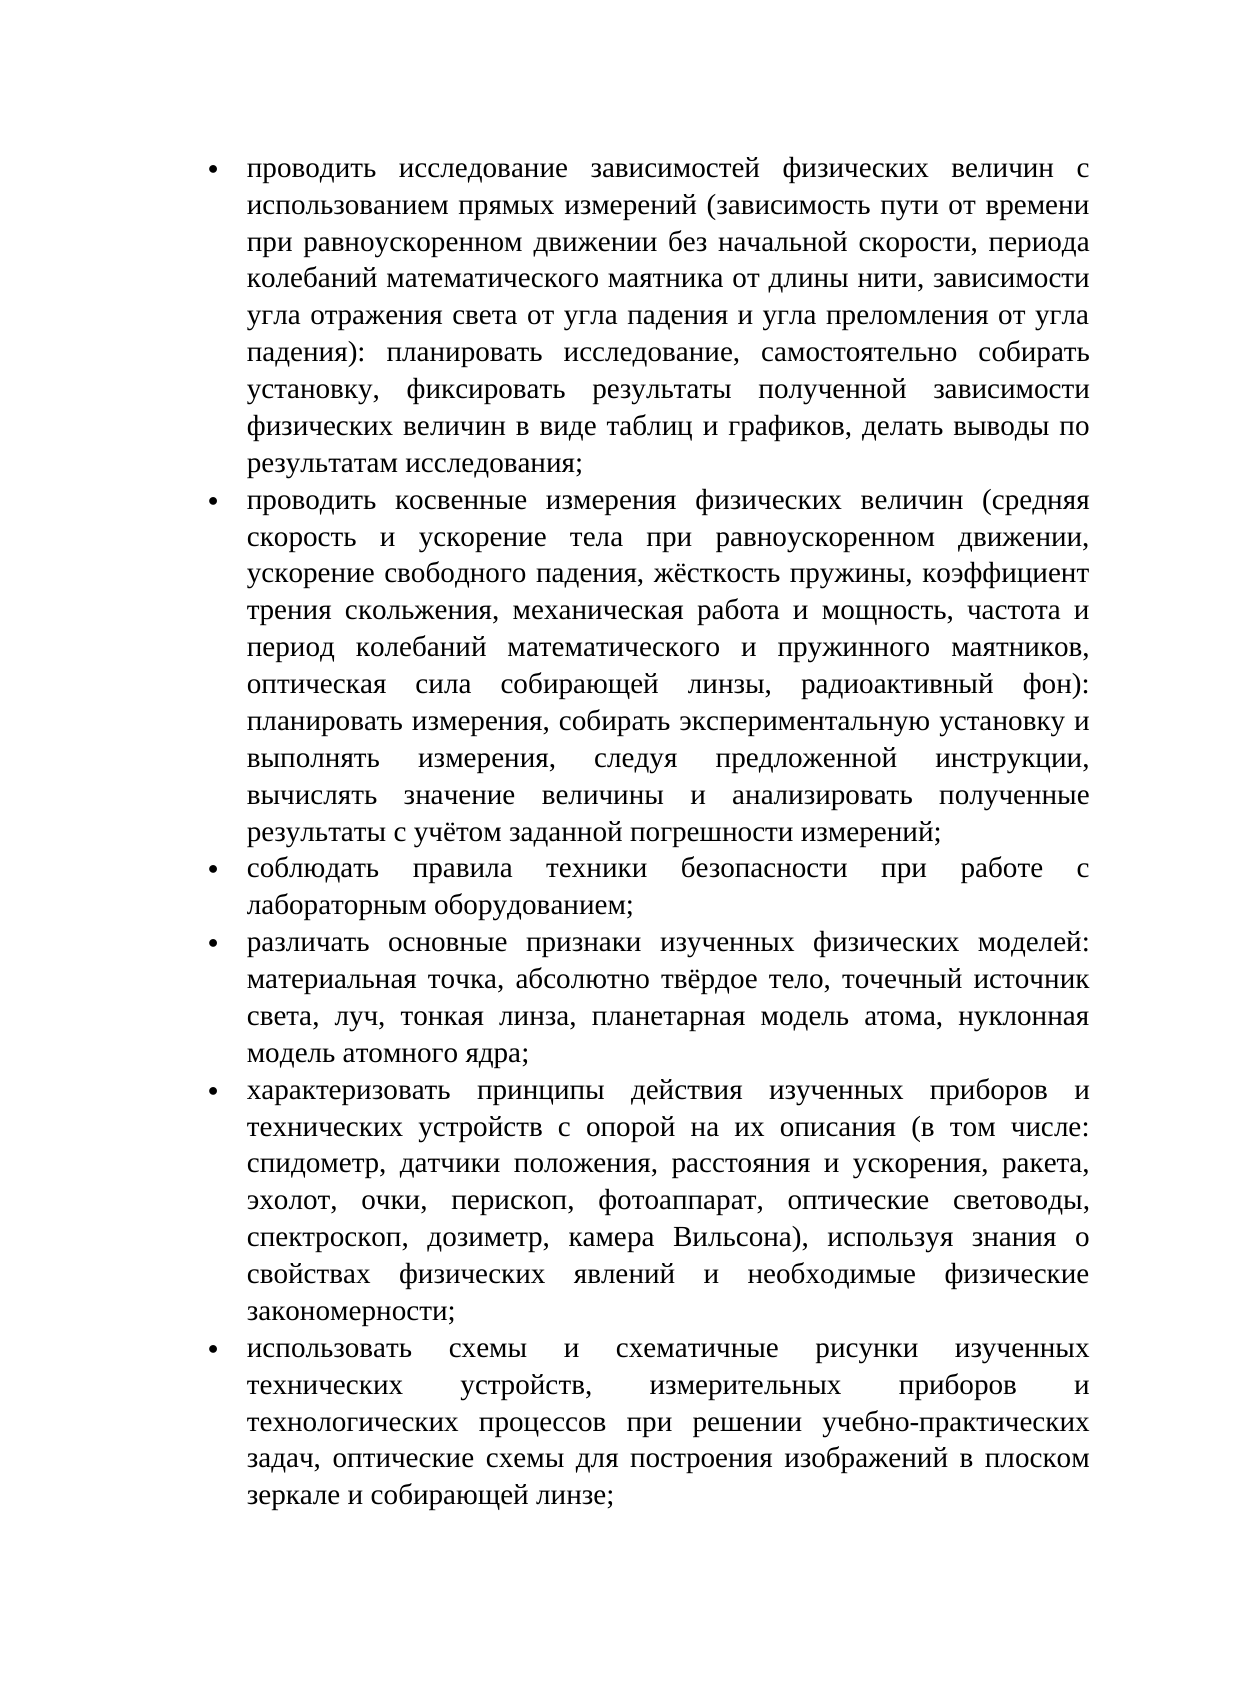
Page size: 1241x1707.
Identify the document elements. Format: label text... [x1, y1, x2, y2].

list характеризовать принципы действия изученных приборов и технических устройств с опорой на их описания (в том числе: спидометр, датчики положения, расстояния и ускорения, ракета, эхолот, очки, перископ, фотоаппарат, оптические световоды, спектроскоп, дозиметр, камера Вильсона), используя знания о свойствах физических явлений и необходимые физические закономерности; [209, 1072, 1090, 1327]
list проводить косвенные измерения физических величин (средняя скорость и ускорение тела при равноускоренном движении, ускорение свободного падения, жёсткость пружины, коэффициент трения скольжения, механическая работа и мощность, частота и период колебаний математического и пружинного маятников, оптическая сила собирающей линзы, радиоактивный фон): планировать измерения, собирать экспериментальную установку и выполнять измерения, следуя предложенной инструкции, вычислять значение величины и анализировать полученные результаты с учётом заданной погрешности измерений; [209, 482, 1090, 847]
list проводить исследование зависимостей физических величин с использованием прямых измерений (зависимость пути от времени при равноускоренном движении без начальной скорости, периода колебаний математического маятника от длины нити, зависимости угла отражения света от угла падения и угла преломления от угла падения): планировать исследование, самостоятельно собирать установку, фиксировать результаты полученной зависимости физических величин в виде таблиц и графиков, делать выводы по результатам исследования; [209, 150, 1090, 478]
list соблюдать правила техники безопасности при работе с лабораторным оборудованием; [209, 851, 1090, 921]
list использовать схемы и схематичные рисунки изученных технических устройств, измерительных приборов и технологических процессов при решении учебно-практических задач, оптические схемы для построения изображений в плоском зеркале и собирающей линзе; [209, 1330, 1090, 1511]
list различать основные признаки изученных физических моделей: материальная точка, абсолютно твёрдое тело, точечный источник света, луч, тонкая линза, планетарная модель атома, нуклонная модель атомного ядра; [209, 924, 1090, 1068]
